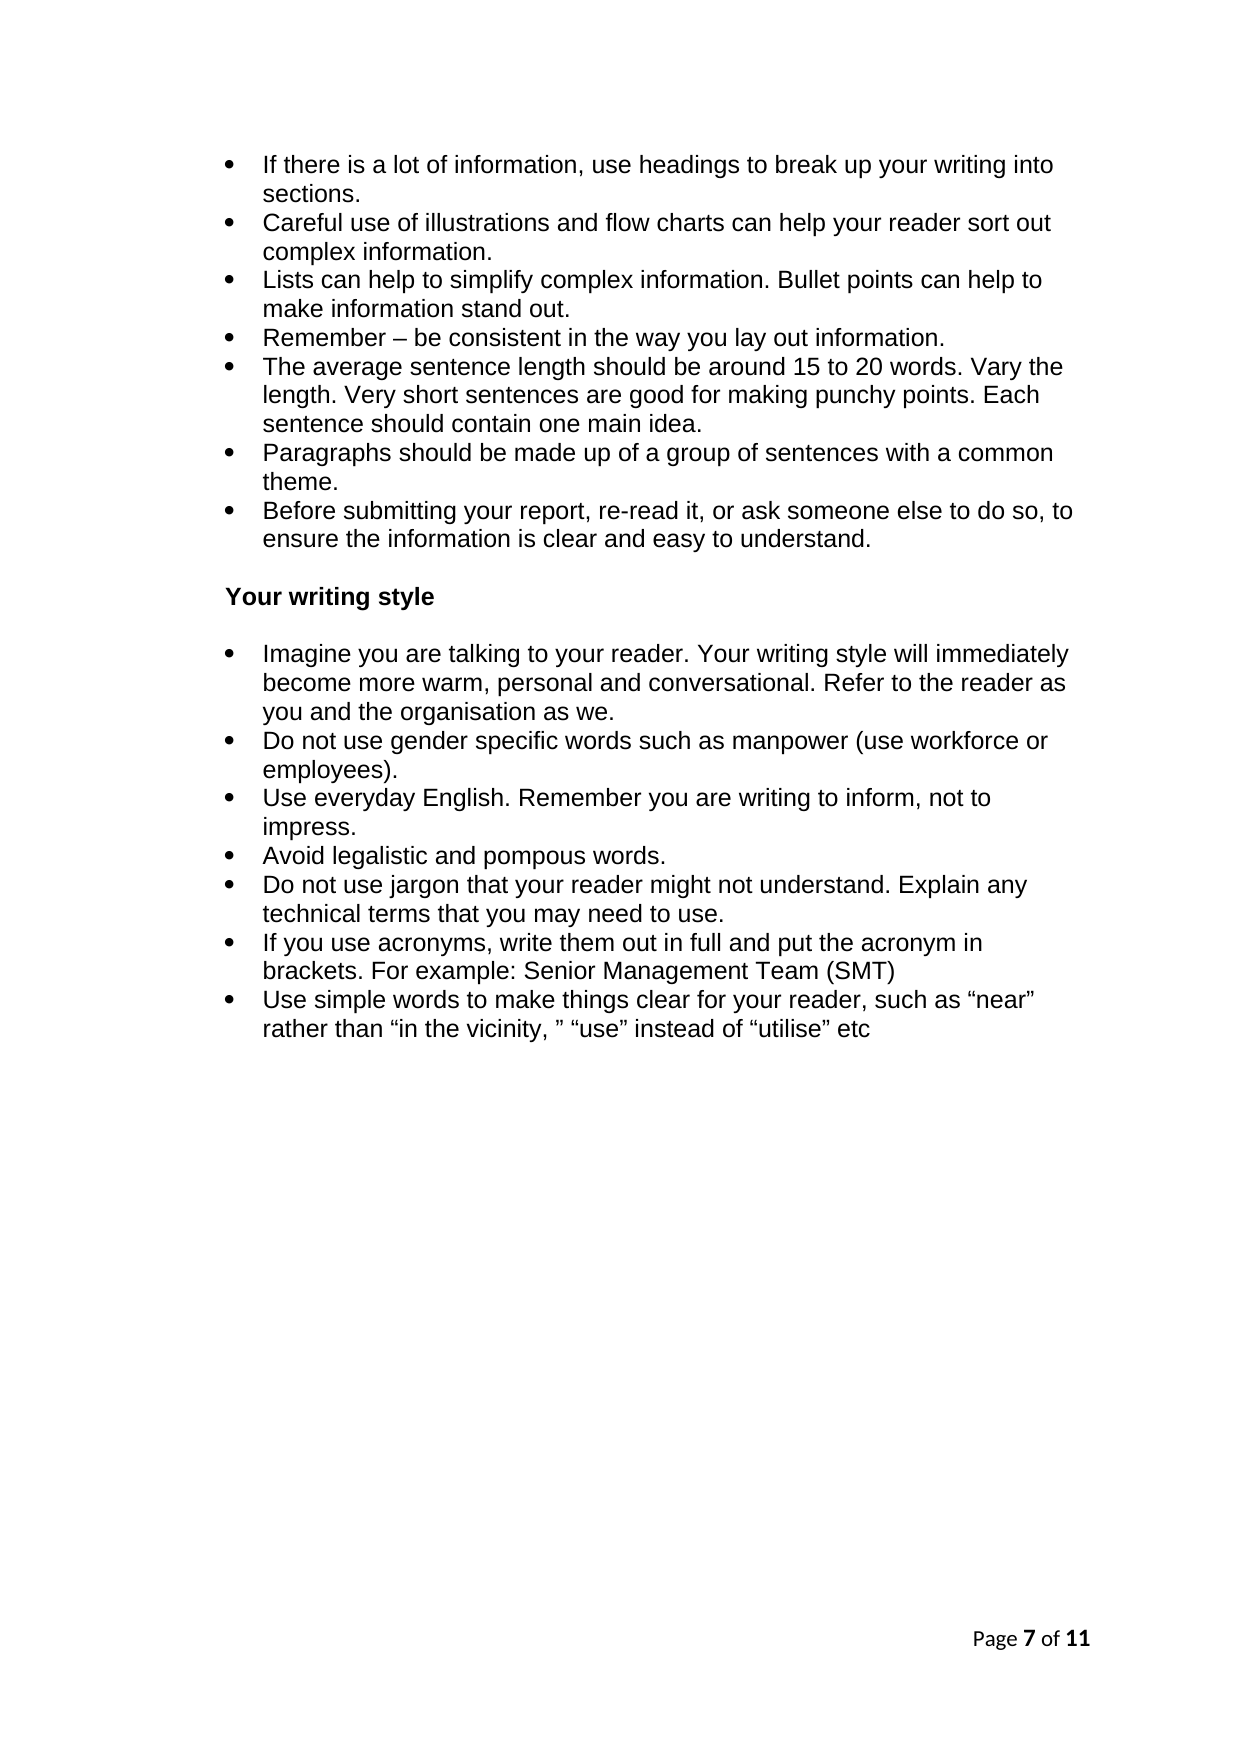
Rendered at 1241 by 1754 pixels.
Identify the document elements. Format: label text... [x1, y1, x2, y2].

list Use simple words to make things clear for your reader, such as “near” rather than “in the vicinity, ” “use” instead of “utilise” etc [225, 985, 1090, 1043]
list If there is a lot of information, use headings to break up your writing into sections. [225, 150, 1090, 208]
list Remember – be consistent in the way you lay out information. [225, 323, 1090, 352]
list Paragraphs should be made up of a group of sentences with a common theme. [225, 438, 1090, 496]
list Do not use gender specific words such as manpower (use workforce or employees). [225, 726, 1090, 783]
list Imagine you are talking to your reader. Your writing style will immediately become more warm, personal and conversational. Refer to the reader as you and the organisation as we. [225, 639, 1090, 726]
list Do not use jargon that your reader might not understand. Explain any technical terms that you may need to use. [225, 870, 1090, 927]
list Careful use of illustrations and flow charts can help your reader sort out complex information. [225, 208, 1090, 265]
list Lists can help to simplify complex information. Bullet points can help to make information stand out. [225, 265, 1090, 323]
list The average sentence length should be around 15 to 20 words. Vary the length. Very short sentences are good for making punchy points. Each sentence should contain one main idea. [225, 352, 1090, 438]
text Your writing style [225, 582, 1090, 611]
list Use everyday English. Remember you are writing to inform, not to impress. [225, 783, 1090, 841]
list If you use acronyms, write them out in full and put the acronym in brackets. For example: Senior Management Team (SMT) [225, 927, 1090, 985]
list Avoid legalistic and pompous words. [225, 841, 1090, 870]
list Before submitting your report, re-read it, or ask someone else to do so, to ensure the information is clear and easy to understand. [225, 496, 1090, 553]
